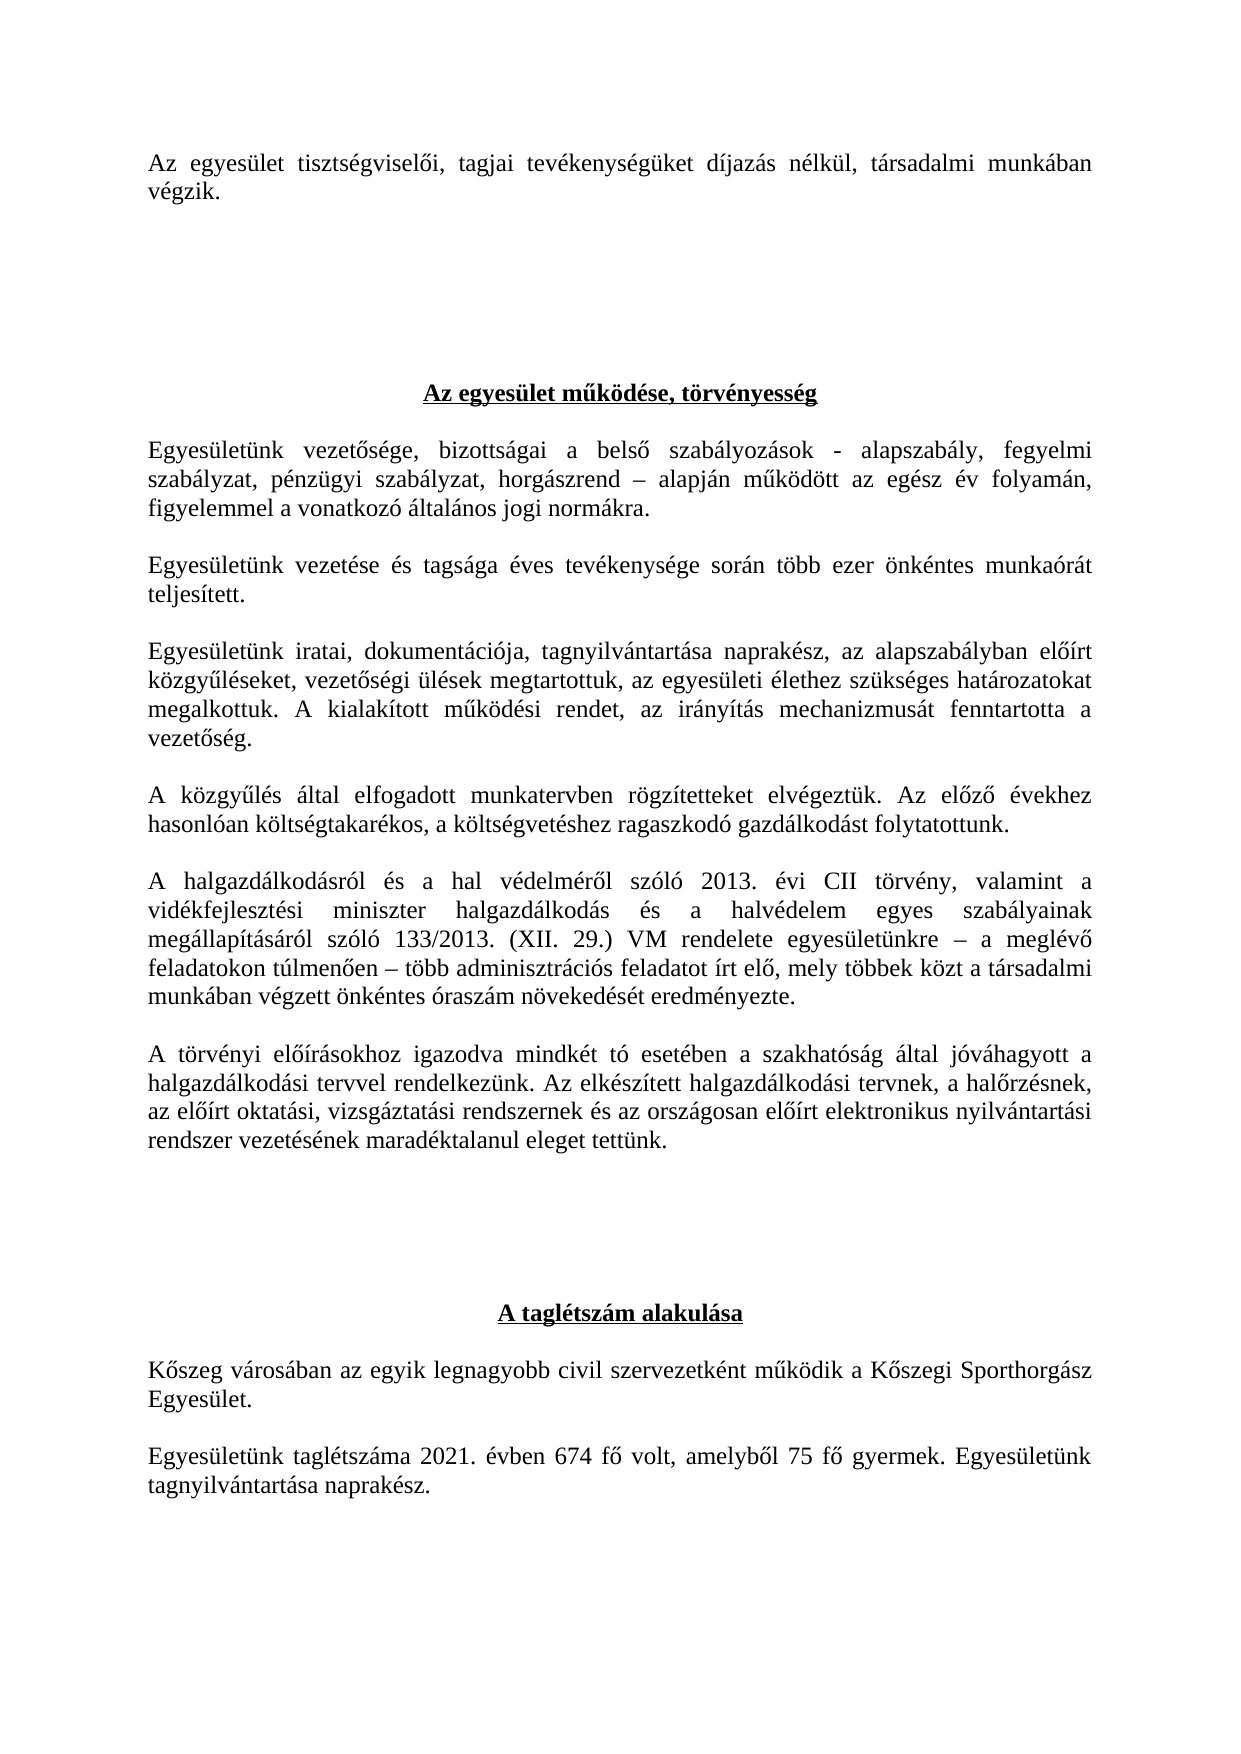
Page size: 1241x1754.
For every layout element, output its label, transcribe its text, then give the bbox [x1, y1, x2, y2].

text A közgyűlés által elfogadott munkatervben rögzítetteket elvégeztük. Az előző évekhez hasonlóan költségtakarékos, a költségvetéshez ragaszkodó gazdálkodást folytatottunk. [148, 780, 1093, 838]
text A halgazdálkodásról és a hal védelméről szóló 2013. évi CII törvény, valamint a vidékfejlesztési miniszter halgazdálkodás és a halvédelem egyes szabályainak megállapításáról szóló 133/2013. (XII. 29.) VM rendelete egyesületünkre – a meglévő feladatokon túlmenően – több adminisztrációs feladatot írt elő, mely többek közt a társadalmi munkában végzett önkéntes óraszám növekedését eredményezte. [148, 866, 1093, 1010]
text A törvényi előírásokhoz igazodva mindkét tó esetében a szakhatóság által jóváhagyott a halgazdálkodási tervvel rendelkezünk. Az elkészített halgazdálkodási tervnek, a halőrzésnek, az előírt oktatási, vizsgáztatási rendszernek és az országosan előírt elektronikus nyilvántartási rendszer vezetésének maradéktalanul eleget tettünk. [148, 1039, 1093, 1154]
text Az egyesület működése, törvényesség [148, 378, 1093, 406]
text Kőszeg városában az egyik legnagyobb civil szervezetként működik a Kőszegi Sporthorgász Egyesület. [148, 1355, 1093, 1413]
text Egyesületünk vezetősége, bizottságai a belső szabályozások - alapszabály, fegyelmi szabályzat, pénzügyi szabályzat, horgászrend – alapján működött az egész év folyamán, figyelemmel a vonatkozó általános jogi normákra. [148, 435, 1093, 521]
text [148, 148, 1093, 205]
text Egyesületünk iratai, dokumentációja, tagnyilvántartása naprakész, az alapszabályban előírt közgyűléseket, vezetőségi ülések megtartottuk, az egyesületi élethez szükséges határozatokat megalkottuk. A kialakított működési rendet, az irányítás mechanizmusát fenntartotta a vezetőség. [148, 636, 1093, 751]
text A taglétszám alakulása [148, 1298, 1093, 1326]
text Egyesületünk vezetése és tagsága éves tevékenysége során több ezer önkéntes munkaórát teljesített. [148, 550, 1093, 608]
text Egyesületünk taglétszáma 2021. évben 674 fő volt, amelyből 75 fő gyermek. Egyesületünk tagnyilvántartása naprakész. [148, 1441, 1093, 1499]
